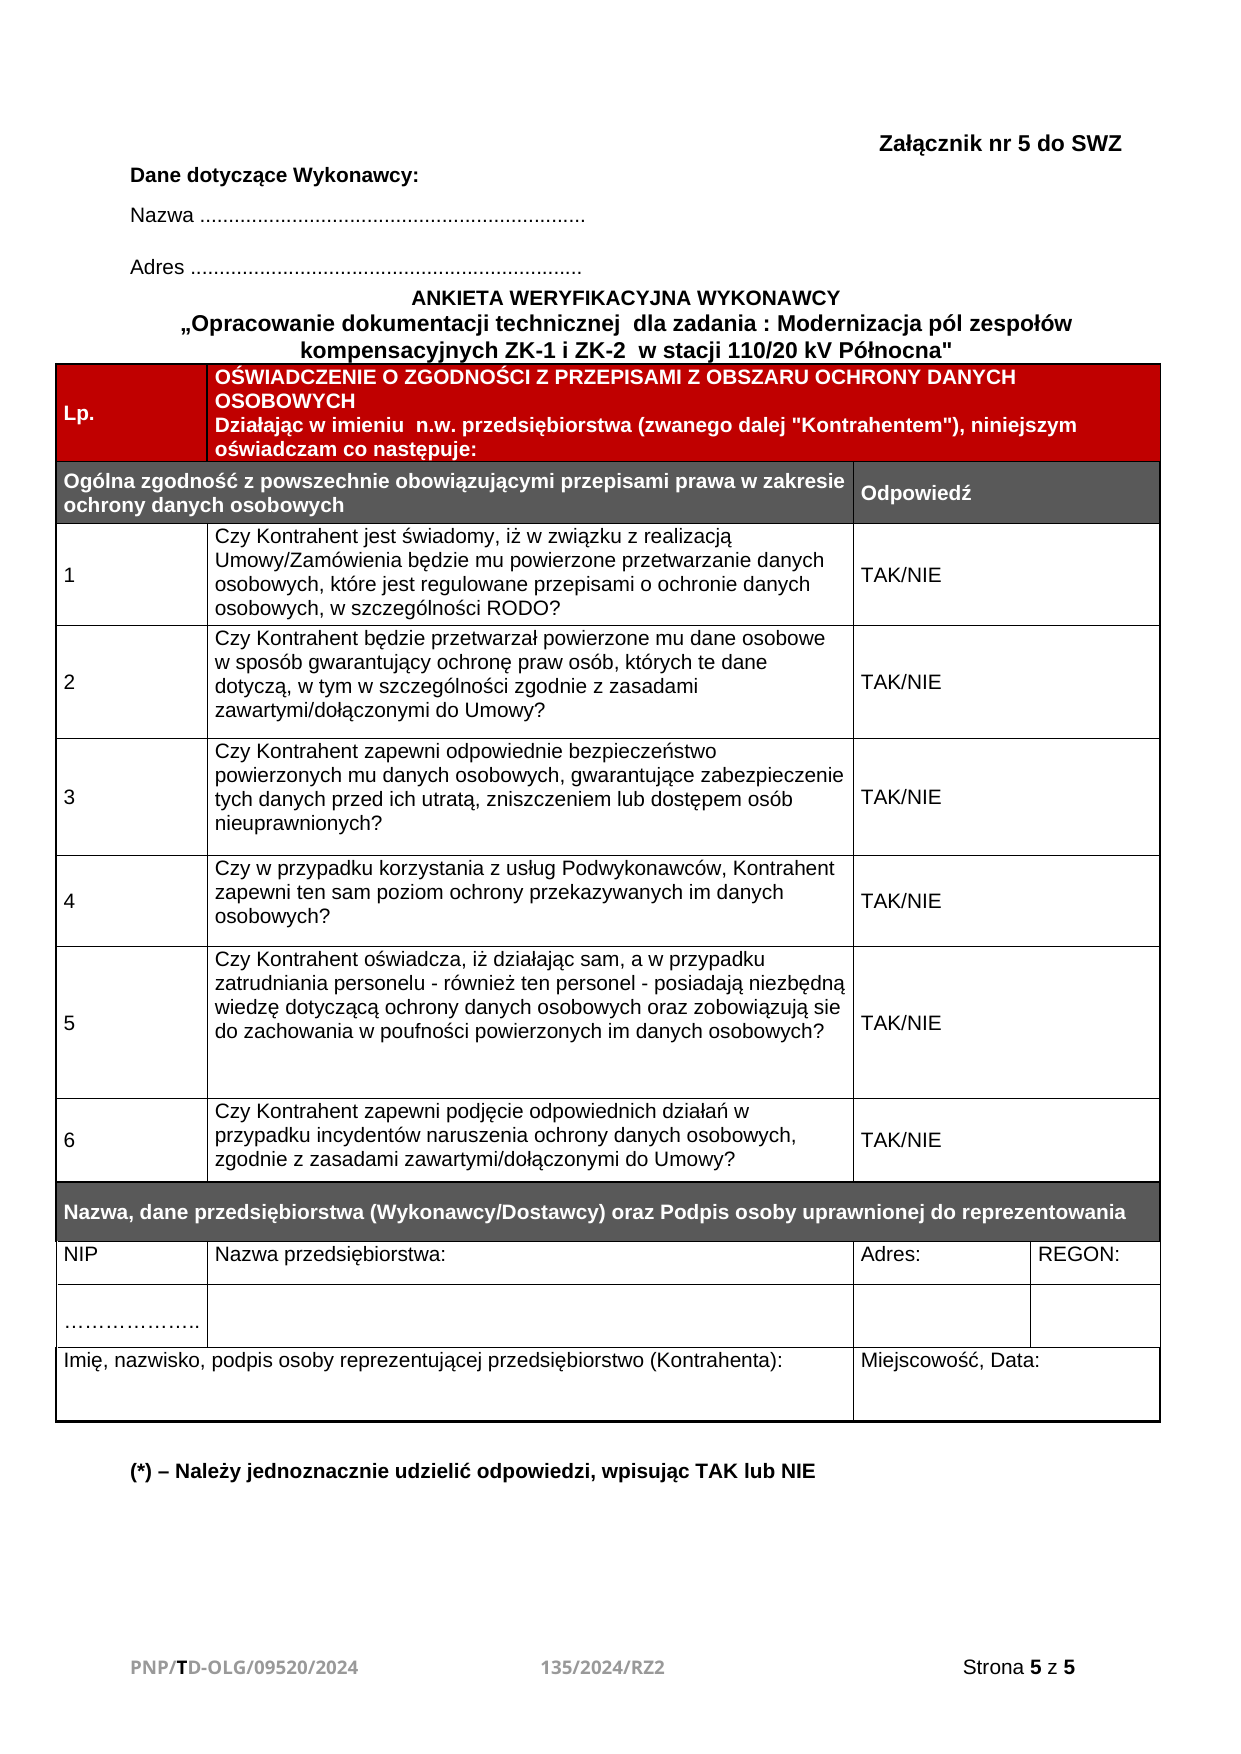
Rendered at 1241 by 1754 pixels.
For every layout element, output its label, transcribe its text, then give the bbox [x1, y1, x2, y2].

table_cell TAK/NIE [854, 947, 1159, 1097]
table_cell Ogólna zgodność z powszechnie obowiązującymi przepisami prawa w zakresie ochrony danych osobowych [57, 462, 853, 523]
text ANKIETA WERYFIKACYJNA WYKONAWCY [130, 285, 1122, 310]
table_header Lp. [57, 365, 206, 461]
table_cell TAK/NIE [854, 739, 1159, 855]
table_cell 4 [57, 856, 207, 946]
table_cell TAK/NIE [854, 1099, 1159, 1181]
table_cell [854, 1285, 1030, 1347]
table_cell Miejscowość, Data: [854, 1348, 1159, 1420]
table_cell Nazwa przedsiębiorstwa: [208, 1242, 853, 1283]
table_cell 1 [57, 524, 207, 624]
table_cell TAK/NIE [854, 626, 1159, 738]
text Adres .................................................................... [130, 255, 1122, 279]
text Nazwa ................................................................... [130, 202, 1122, 226]
table_cell ……………….. [57, 1285, 207, 1347]
table_cell Czy Kontrahent jest świadomy, iż w związku z realizacją Umowy/Zamówienia będzie mu powierzone przetwarzanie danych osobowych, które jest regulowane przepisami o ochronie danych osobowych, w szczególności RODO? [208, 524, 853, 624]
text Załącznik nr 5 do SWZ [130, 130, 1122, 156]
table_cell Nazwa, dane przedsiębiorstwa (Wykonawcy/Dostawcy) oraz Podpis osoby uprawnionej do reprezentowania [57, 1183, 1159, 1241]
table_cell Czy Kontrahent będzie przetwarzał powierzone mu dane osobowe w sposób gwarantujący ochronę praw osób, których te dane dotyczą, w tym w szczególności zgodnie z zasadami zawartymi/dołączonymi do Umowy? [208, 626, 853, 738]
table_header OŚWIADCZENIE O ZGODNOŚCI Z PRZEPISAMI Z OBSZARU OCHRONY DANYCH OSOBOWYCH Działając w imieniu n.w. przedsiębiorstwa (zwanego dalej "Kontrahentem"), niniejszym oświadczam co następuje: [208, 365, 1160, 461]
table_cell Imię, nazwisko, podpis osoby reprezentującej przedsiębiorstwo (Kontrahenta): [57, 1348, 853, 1420]
table_cell REGON: [1031, 1242, 1160, 1283]
text „Opracowanie dokumentacji technicznej dla zadania : Modernizacja pól zespołów kompensacyjnych ZK-1 i ZK-2 w stacji 110/20 kV Północna" [130, 310, 1122, 363]
table_cell Adres: [854, 1242, 1030, 1283]
text (*) – Należy jednoznacznie udzielić odpowiedzi, wpisując TAK lub NIE [130, 1459, 1122, 1483]
table_cell Czy Kontrahent oświadcza, iż działając sam, a w przypadku zatrudniania personelu - również ten personel - posiadają niezbędną wiedzę dotyczącą ochrony danych osobowych oraz zobowiązują sie do zachowania w poufności powierzonych im danych osobowych? [208, 947, 853, 1097]
table_cell Odpowiedź [854, 462, 1159, 523]
table_cell [1031, 1285, 1160, 1347]
table_cell Czy w przypadku korzystania z usług Podwykonawców, Kontrahent zapewni ten sam poziom ochrony przekazywanych im danych osobowych? [208, 856, 853, 946]
table_cell NIP [57, 1242, 207, 1283]
table_cell TAK/NIE [854, 524, 1159, 624]
table_cell [208, 1285, 853, 1347]
table_cell 3 [57, 739, 207, 855]
table_cell 2 [57, 626, 207, 738]
table_cell 6 [57, 1099, 207, 1181]
table_cell Czy Kontrahent zapewni podjęcie odpowiednich działań w przypadku incydentów naruszenia ochrony danych osobowych, zgodnie z zasadami zawartymi/dołączonymi do Umowy? [208, 1099, 853, 1181]
table_cell 5 [57, 947, 207, 1097]
text Dane dotyczące Wykonawcy: [130, 162, 1122, 186]
table_cell Czy Kontrahent zapewni odpowiednie bezpieczeństwo powierzonych mu danych osobowych, gwarantujące zabezpieczenie tych danych przed ich utratą, zniszczeniem lub dostępem osób nieuprawnionych? [208, 739, 853, 855]
table_cell TAK/NIE [854, 856, 1159, 946]
